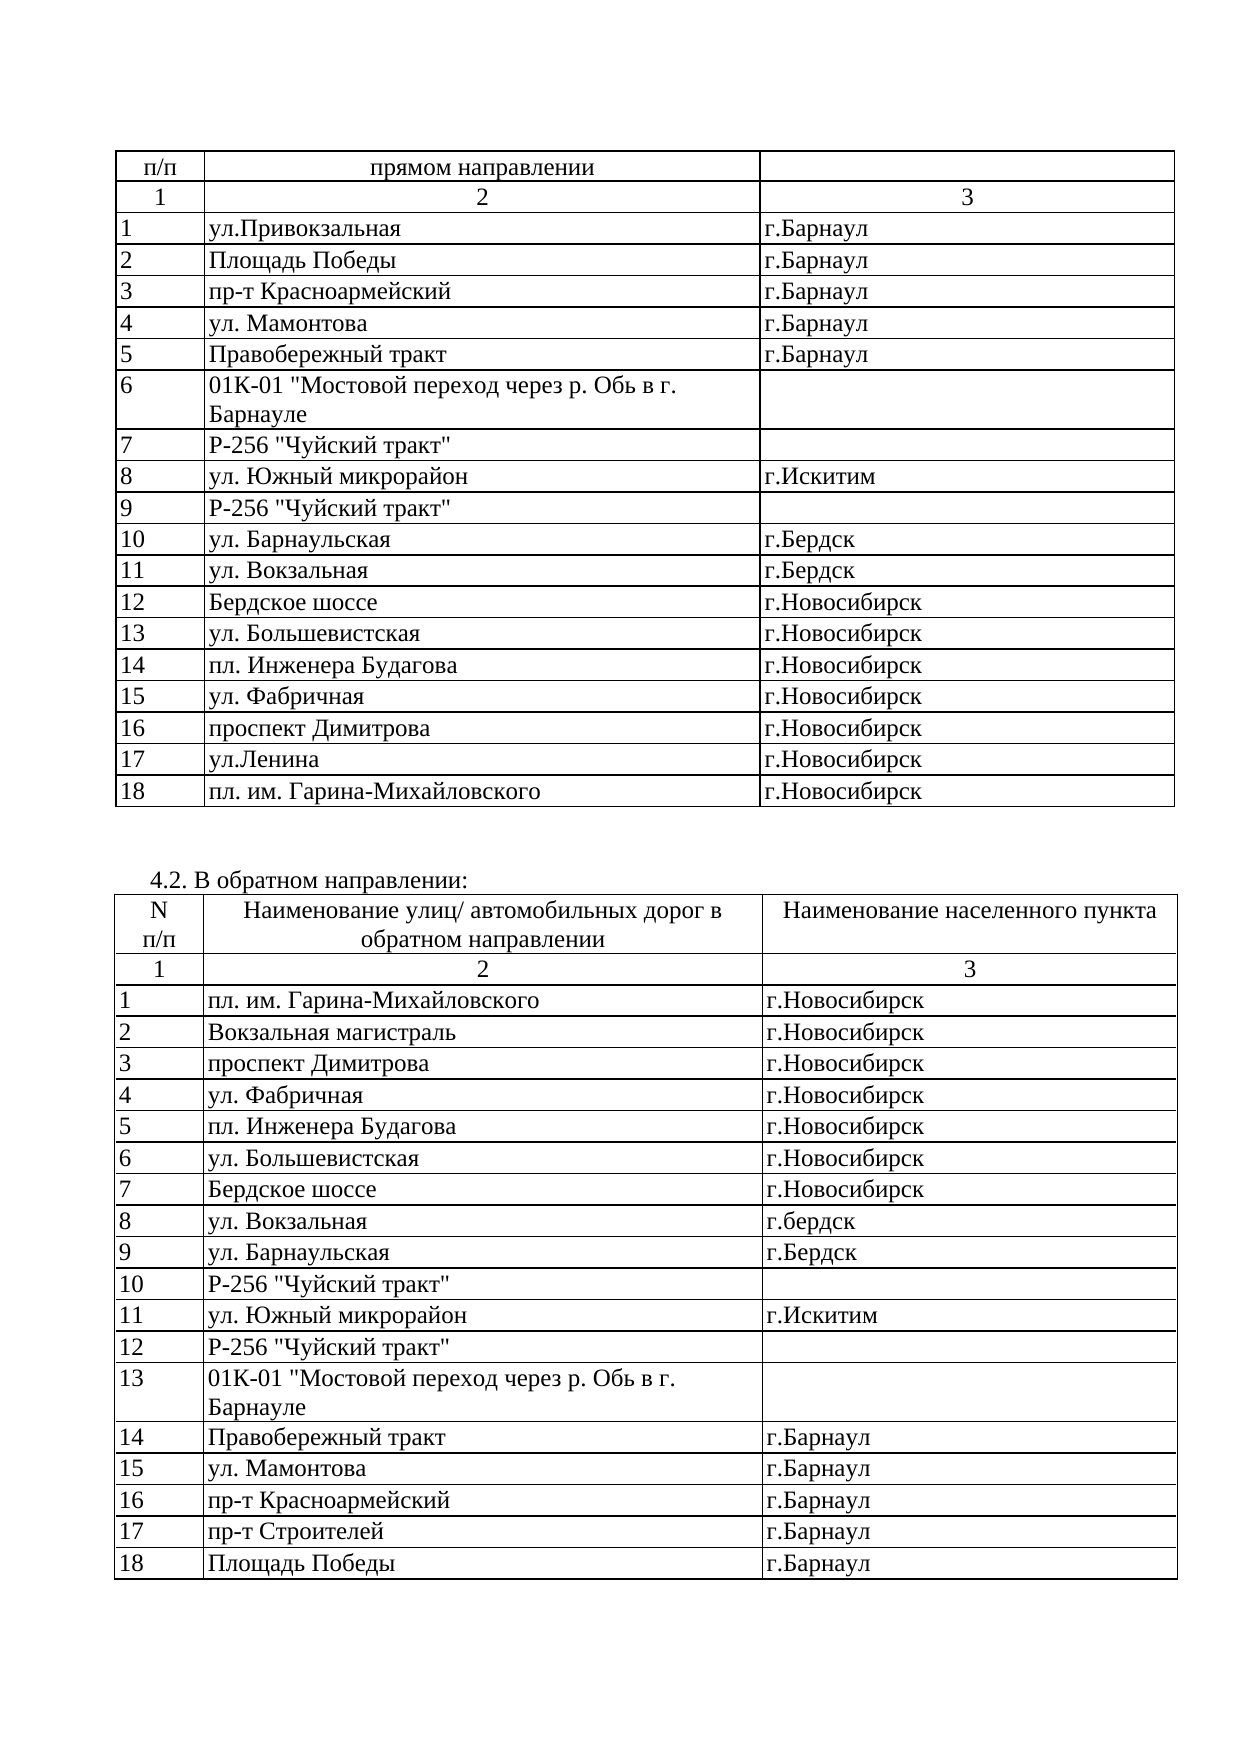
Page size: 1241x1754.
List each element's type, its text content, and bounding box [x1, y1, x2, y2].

table_cell 14 [117, 650, 204, 680]
table_cell г.Новосибирск [761, 681, 1174, 711]
table_cell пр-т Красноармейский [204, 1485, 762, 1515]
table_cell г.Новосибирск [761, 650, 1174, 680]
table_cell Вокзальная магистраль [204, 1017, 762, 1047]
table_cell 10 [115, 1268, 203, 1298]
table_cell г.Барнаул [761, 339, 1174, 369]
table_cell 1 [115, 954, 203, 984]
table_cell 18 [117, 776, 204, 806]
table_cell пр-т Красноармейский [205, 276, 759, 306]
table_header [205, 152, 759, 180]
table_cell пл. им. Гарина-Михайловского [204, 986, 762, 1015]
table_cell Площадь Победы [205, 245, 759, 275]
table_cell Площадь Победы [204, 1548, 762, 1578]
table_cell г.Новосибирск [763, 1047, 1177, 1078]
table_cell 01К-01 "Мостовой переход через р. Обь в г. Барнауле [204, 1363, 762, 1421]
table_cell 3 [117, 276, 204, 306]
table_cell ул.Привокзальная [205, 213, 759, 243]
table_cell 7 [117, 430, 204, 459]
table_cell г.Новосибирск [763, 1141, 1177, 1173]
table_cell 12 [115, 1331, 203, 1361]
table_cell г.Искитим [763, 1299, 1177, 1330]
table_cell 4 [115, 1079, 203, 1110]
table_cell 11 [117, 556, 204, 585]
table_cell ул. Фабричная [204, 1080, 762, 1110]
table_cell Правобережный тракт [205, 339, 759, 369]
table_cell ул. Южный микрорайон [205, 461, 759, 491]
table_cell г.Барнаул [761, 276, 1174, 306]
table_cell Бердское шоссе [204, 1174, 762, 1204]
table_cell [763, 1267, 1177, 1298]
table_cell 2 [205, 182, 759, 212]
table_cell Р-256 "Чуйский тракт" [204, 1332, 762, 1361]
table_cell 4 [117, 308, 204, 338]
table_cell г.Новосибирск [761, 744, 1174, 774]
table_cell пл. Инженера Будагова [205, 650, 759, 680]
table_cell г.Бердск [763, 1236, 1177, 1267]
table_cell ул. Мамонтова [205, 308, 759, 338]
table_cell пр-т Строителей [204, 1517, 762, 1546]
table_cell 01К-01 "Мостовой переход через р. Обь в г. Барнауле [205, 371, 759, 428]
table_cell ул. Большевистская [204, 1143, 762, 1173]
table_cell 11 [115, 1300, 203, 1330]
table_cell Р-256 "Чуйский тракт" [205, 430, 759, 459]
table_cell Бердское шоссе [205, 587, 759, 617]
table_cell 16 [117, 713, 204, 743]
table_cell ул. Вокзальная [205, 556, 759, 585]
table_cell 1 [115, 985, 203, 1015]
table_cell ул.Ленина [205, 744, 759, 774]
table_cell 16 [115, 1485, 203, 1515]
table_cell г.Барнаул [763, 1515, 1177, 1546]
table_cell г.Бердск [761, 556, 1174, 585]
table_cell 12 [117, 587, 204, 617]
table_cell ул. Барнаульская [205, 524, 759, 554]
table_cell пл. им. Гарина-Михайловского [205, 776, 759, 806]
table_cell 9 [115, 1237, 203, 1267]
table_cell ул. Вокзальная [204, 1206, 762, 1236]
table_cell 18 [115, 1548, 203, 1578]
table_cell г.Новосибирск [763, 984, 1177, 1015]
table_cell г.Новосибирск [763, 1015, 1177, 1047]
table_cell 13 [117, 618, 204, 648]
table_cell 15 [115, 1453, 203, 1483]
table_cell ул. Фабричная [205, 681, 759, 711]
table_cell г.Барнаул [761, 308, 1174, 338]
table_cell 2 [115, 1016, 203, 1047]
table_cell ул. Барнаульская [204, 1237, 762, 1267]
table_cell 5 [117, 339, 204, 369]
table_header Наименование населенного пункта [763, 895, 1177, 952]
table_cell 5 [115, 1111, 203, 1141]
table_cell Правобережный тракт [204, 1422, 762, 1452]
table_cell 17 [117, 744, 204, 774]
table_cell г.Барнаул [761, 213, 1174, 243]
table_cell г.Барнаул [763, 1484, 1177, 1515]
table_cell 8 [115, 1205, 203, 1236]
table_cell 3 [763, 953, 1177, 984]
table_cell 6 [115, 1142, 203, 1173]
table_cell пл. Инженера Будагова [204, 1111, 762, 1141]
table_header Наименование улиц/ автомобильных дорог в обратном направлении [204, 895, 762, 952]
table_cell 15 [117, 681, 204, 711]
table_cell г.бердск [763, 1204, 1177, 1236]
table_cell 14 [115, 1422, 203, 1452]
table_cell 2 [204, 954, 762, 984]
table_cell г.Новосибирск [761, 776, 1174, 806]
table_cell г.Барнаул [761, 245, 1174, 275]
table_cell ул. Южный микрорайон [204, 1300, 762, 1330]
table_cell [761, 430, 1174, 459]
table_cell г.Барнаул [763, 1452, 1177, 1483]
table_cell Р-256 "Чуйский тракт" [204, 1269, 762, 1298]
table_cell Р-256 "Чуйский тракт" [205, 493, 759, 522]
table_cell 8 [117, 461, 204, 491]
table_cell 3 [761, 182, 1174, 212]
table_header N п/п [115, 895, 203, 952]
table_cell г.Бердск [761, 524, 1174, 554]
table_cell 17 [115, 1516, 203, 1546]
table_cell 10 [117, 524, 204, 554]
table_cell г.Новосибирск [763, 1078, 1177, 1110]
table_cell 6 [117, 371, 204, 428]
table_cell 9 [117, 493, 204, 522]
table_cell [763, 1330, 1177, 1361]
table_cell г.Новосибирск [763, 1173, 1177, 1204]
table_cell г.Искитим [761, 461, 1174, 491]
table_cell г.Новосибирск [761, 587, 1174, 617]
table_cell [763, 1361, 1177, 1421]
table_cell [761, 493, 1174, 522]
table_cell г.Барнаул [763, 1546, 1177, 1578]
table_cell г.Новосибирск [763, 1110, 1177, 1141]
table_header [761, 152, 1174, 180]
table_cell 1 [117, 182, 204, 212]
table_cell 7 [115, 1174, 203, 1204]
table_cell 1 [117, 213, 204, 243]
table_cell [761, 371, 1174, 428]
table_cell проспект Димитрова [205, 713, 759, 743]
table_cell г.Новосибирск [761, 618, 1174, 648]
table_cell 2 [117, 245, 204, 275]
table_cell проспект Димитрова [204, 1048, 762, 1078]
table_cell 13 [115, 1363, 203, 1421]
table_header N п/п [117, 152, 204, 180]
table_cell г.Барнаул [763, 1421, 1177, 1452]
table_cell 3 [115, 1048, 203, 1078]
text 4.2. В обратном направлении: [150, 865, 1090, 893]
table_cell г.Новосибирск [761, 713, 1174, 743]
table_cell ул. Мамонтова [204, 1454, 762, 1483]
table_cell ул. Большевистская [205, 618, 759, 648]
